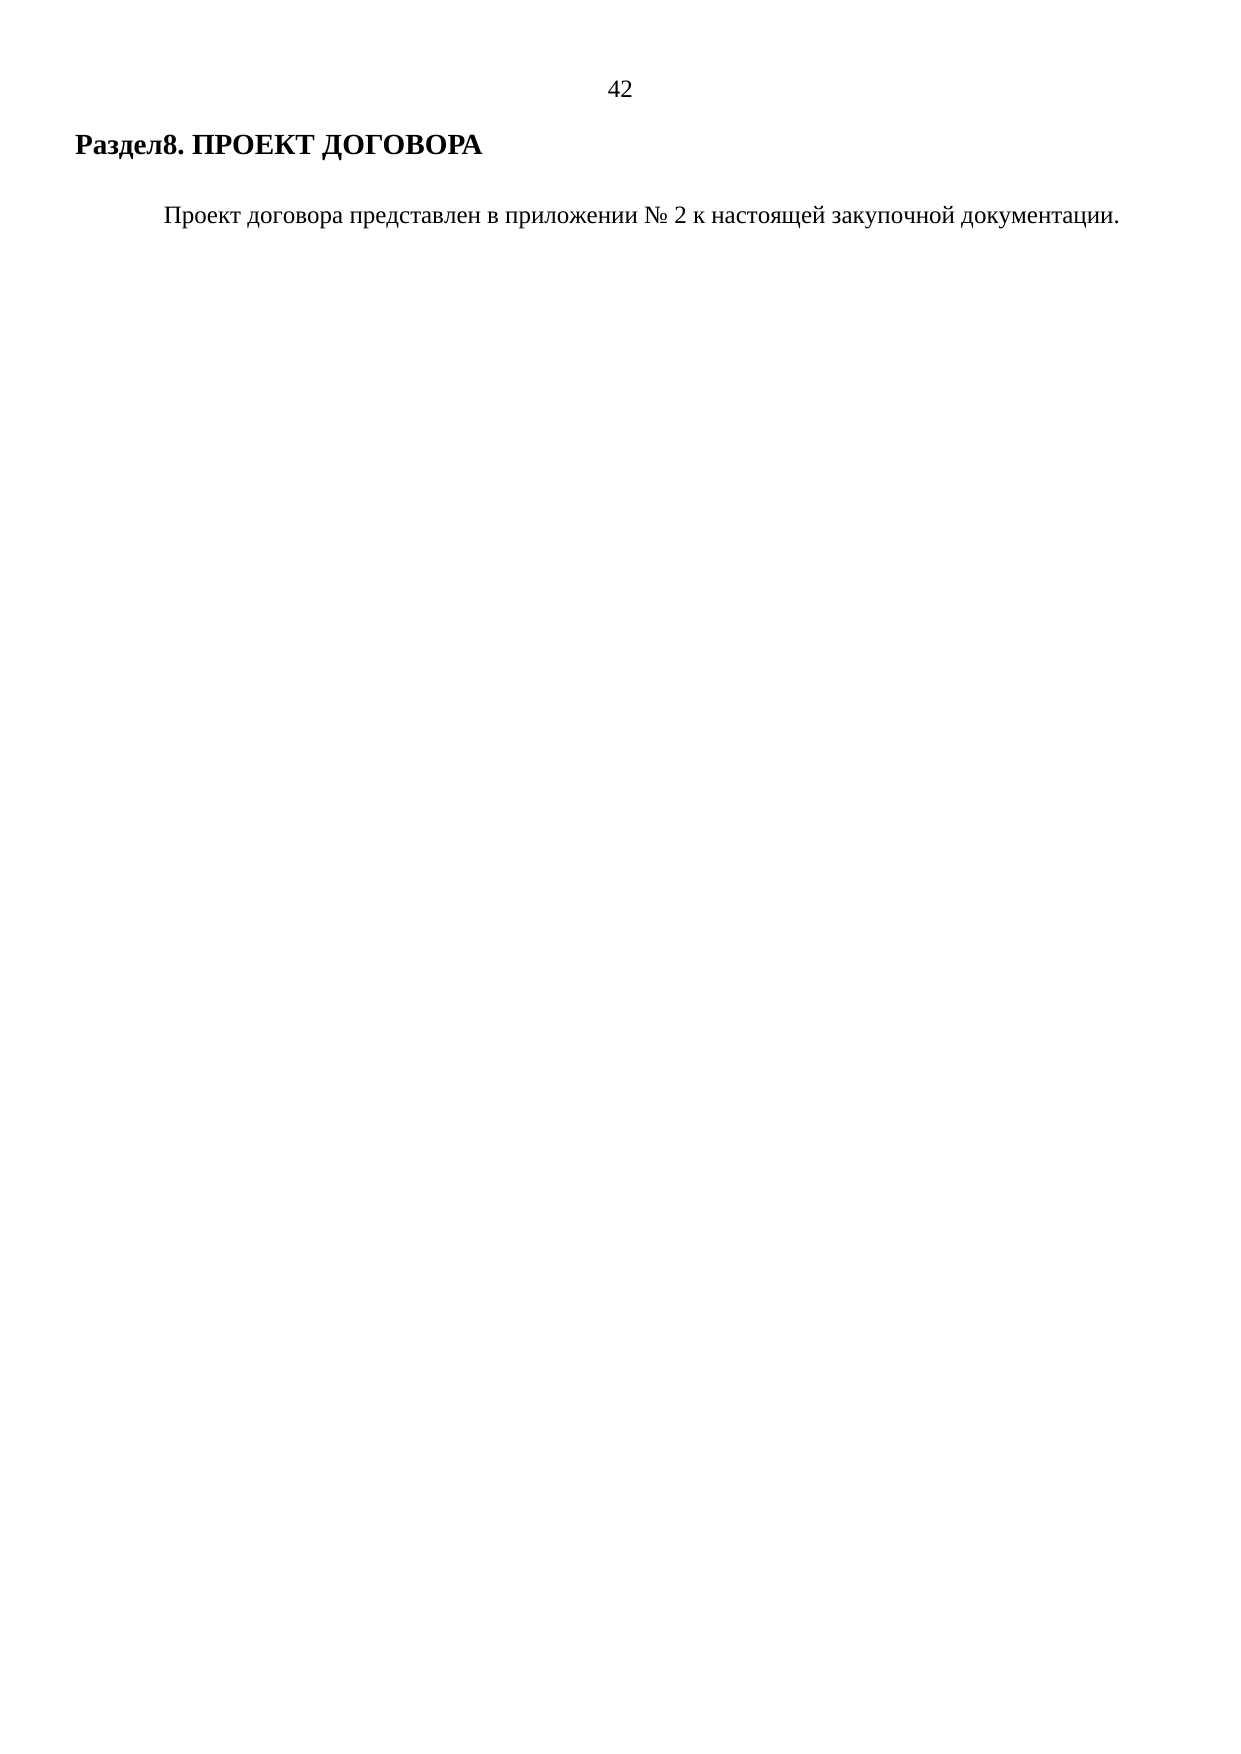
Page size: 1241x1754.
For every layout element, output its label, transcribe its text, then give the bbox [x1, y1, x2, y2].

subtitle Раздел8. ПРОЕКТ ДОГОВОРА [75, 127, 1165, 161]
text Проект договора представлен в приложении № 2 к настоящей закупочной документации. [75, 196, 1165, 230]
